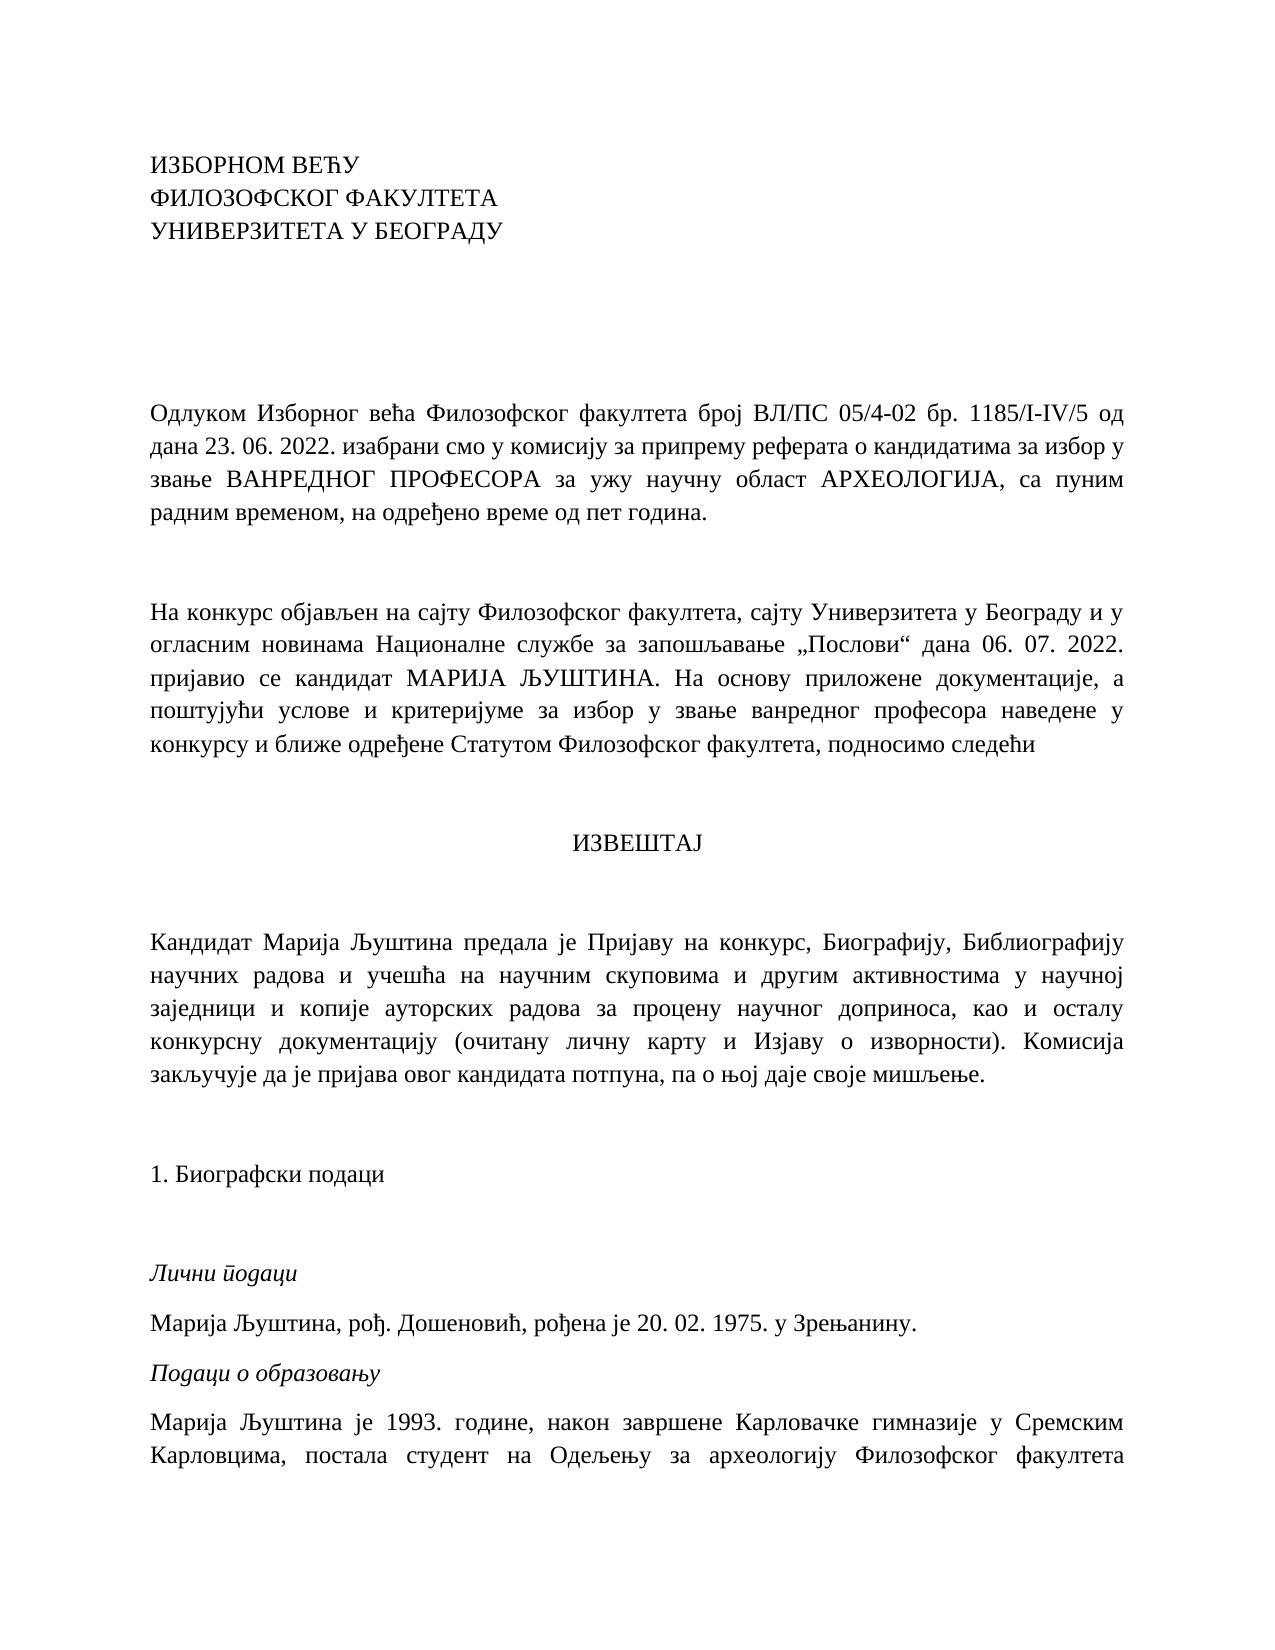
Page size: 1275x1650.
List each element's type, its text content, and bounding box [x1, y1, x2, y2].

text Лични подаци [150, 1258, 1125, 1287]
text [150, 1407, 1125, 1469]
text ФИЛОЗОФСКОГ ФАКУЛТЕТА [150, 183, 1125, 212]
text На конкурс објављен на сајту Филозофског факултета, сајту Универзитета у Београду и у огласним новинама Националне службе за запошљавање „Послови“ дана 06. 07. 2022. пријавио се кандидат МАРИЈА ЉУШТИНА. На основу приложене документације, а поштујући услове и критеријуме за избор у звање ванредног професора наведене у конкурсу и ближе одређене Статутом Филозофског факултета, подносимо следећи [150, 597, 1125, 757]
text ИЗВЕШТАЈ [150, 828, 1125, 857]
text Одлуком Изборног већа Филозофског факултета број ВЛ/ПС 05/4-02 бр. 1185/I-IV/5 од дана 23. 06. 2022. изабрани смо у комисију за припрему реферата о кандидатима за избор у звање ВАНРЕДНОГ ПРОФЕСОРА за ужу научну област АРХЕОЛОГИЈА, са пуним радним временом, на одређено време од пет година. [150, 398, 1125, 526]
text Марија Љуштина, рођ. Дошеновић, рођена је 20. 02. 1975. у Зрењанину. [150, 1308, 1125, 1337]
text ИЗБОРНОМ ВЕЋУ [150, 150, 1125, 179]
text УНИВЕРЗИТЕТА У БЕОГРАДУ [150, 216, 1125, 245]
text Подаци о образовању [150, 1358, 1125, 1386]
text 1. Биографски подаци [150, 1159, 1125, 1188]
text Кандидат Марија Љуштина предала je Пријаву на конкурс, Биографију, Библиографију научних радова и учешћа на научним скуповима и другим активностима у научној заједници и копије ауторских радова за процену научног доприноса, као и осталу конкурсну документацију (очитану личну карту и Изјаву о изворности). Комисија закључује да је пријава овог кандидата потпуна, па о њој даје своје мишљење. [150, 927, 1125, 1088]
